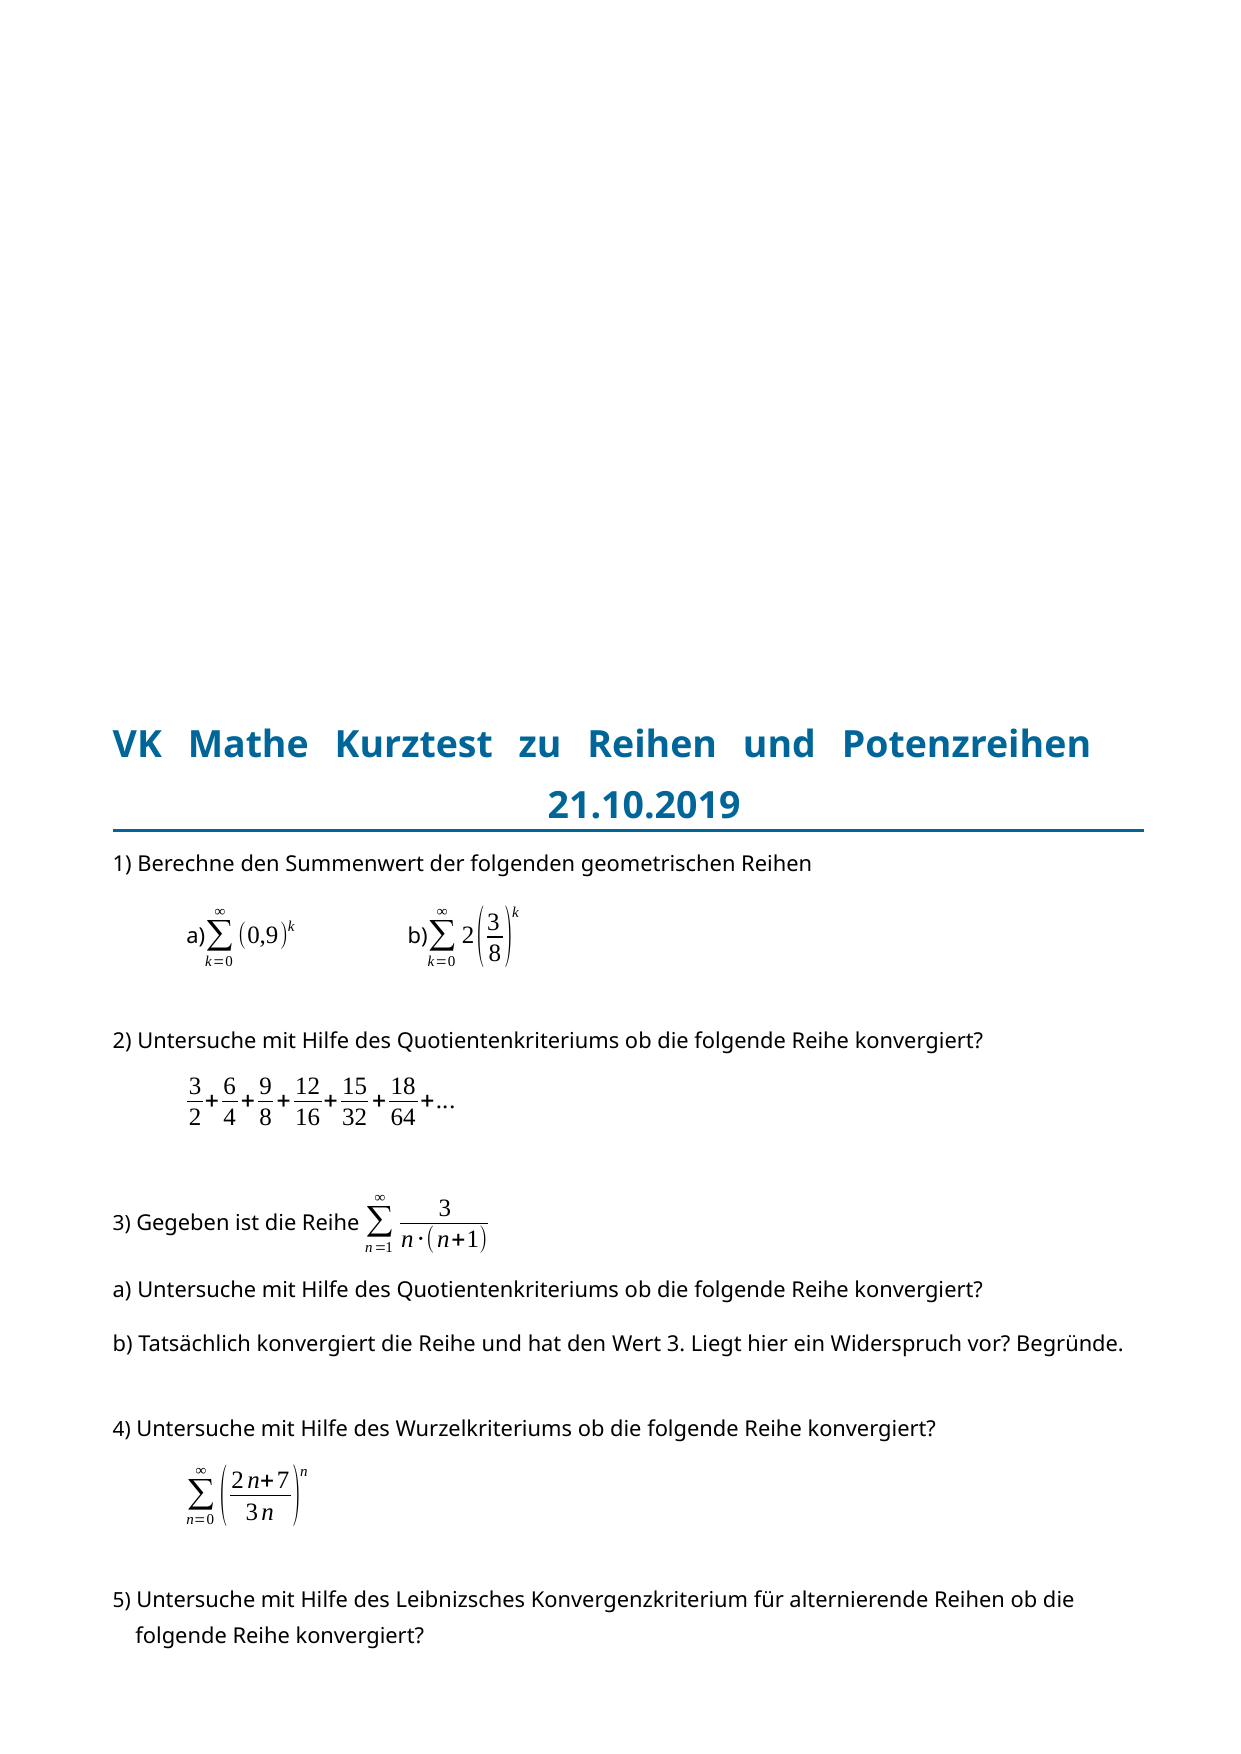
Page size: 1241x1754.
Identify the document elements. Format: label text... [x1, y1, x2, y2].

text 1) Berechne den Summenwert der folgenden geometrischen Reihen [112, 848, 1144, 878]
text 4) Untersuche mit Hilfe des Wurzelkriteriums ob die folgende Reihe konvergiert? [112, 1413, 1144, 1443]
text 2) Untersuche mit Hilfe des Quotientenkriteriums ob die folgende Reihe konvergiert? [112, 1025, 1144, 1055]
text b) Tatsächlich konvergiert die Reihe und hat den Wert 3. Liegt hier ein Widerspruch vor? Begründe. [112, 1327, 1144, 1357]
text a) Untersuche mit Hilfe des Quotientenkriteriums ob die folgende Reihe konvergiert? [112, 1274, 1144, 1304]
text a) b) [112, 902, 1144, 969]
text 3) Gegeben ist die Reihe [112, 1188, 1144, 1256]
text 5) Untersuche mit Hilfe des Leibnizsches Konvergenzkriterium für alternierende Reihen ob die [112, 1584, 1144, 1614]
subtitle VK Mathe Kurztest zu Reihen und Potenzreihen 21.10.2019 [112, 717, 1144, 832]
text folgende Reihe konvergiert? [112, 1620, 1144, 1649]
